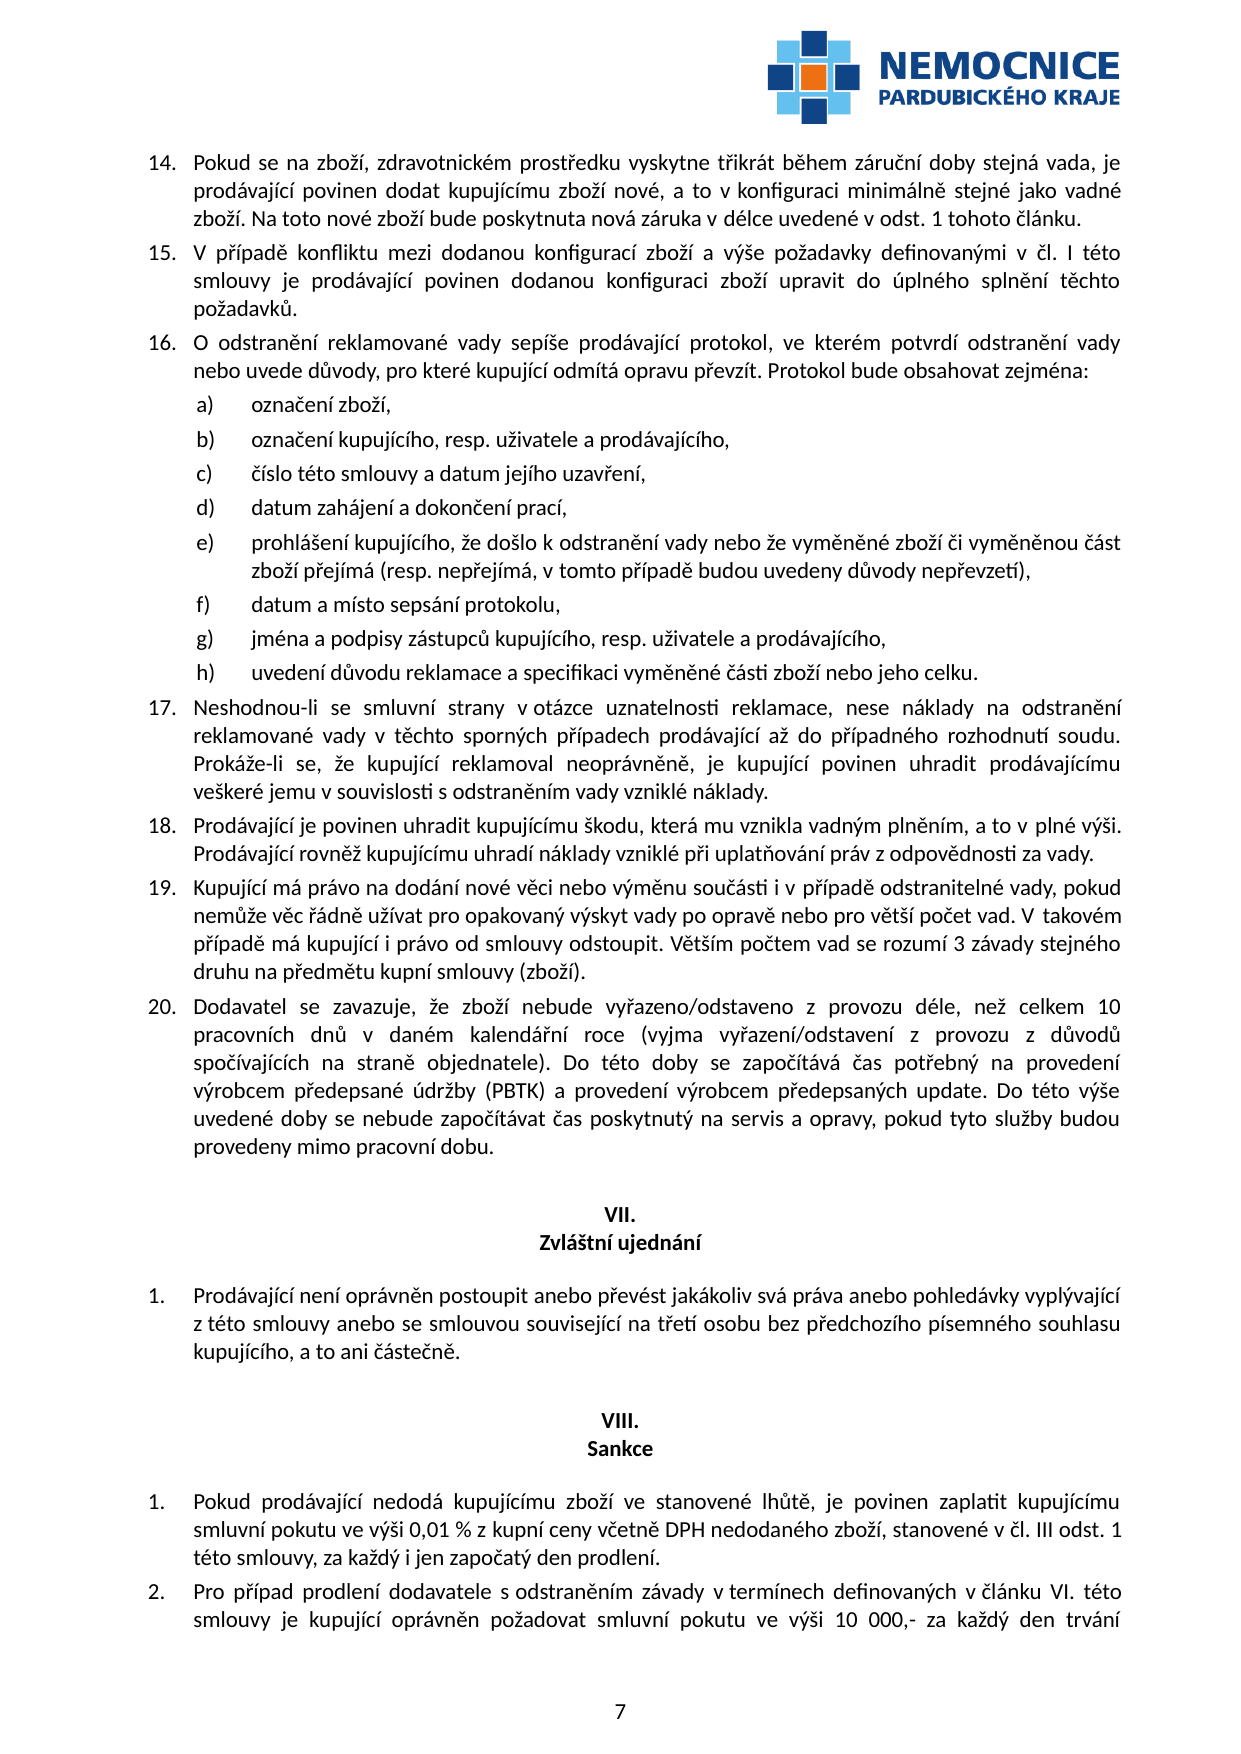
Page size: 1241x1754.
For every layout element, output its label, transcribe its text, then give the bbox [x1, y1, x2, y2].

list Pokud prodávající nedodá kupujícímu zboží ve stanovené lhůtě, je povinen zaplatit kupujícímu smluvní pokutu ve výši 0,01 % z kupní ceny včetně DPH nedodaného zboží, stanovené v čl. III odst. 1 této smlouvy, za každý i jen započatý den prodlení. [148, 1487, 1122, 1571]
list Neshodnou-li se smluvní strany v otázce uznatelnosti reklamace, nese náklady na odstranění reklamované vady v těchto sporných případech prodávající až do případného rozhodnutí soudu. Prokáže-li se, že kupující reklamoval neoprávněně, je kupující povinen uhradit prodávajícímu veškeré jemu v souvislosti s odstraněním vady vzniklé náklady. [148, 693, 1122, 805]
list označení zboží, [196, 391, 1122, 419]
list datum zahájení a dokončení prací, [196, 493, 1122, 521]
list Prodávající není oprávněn postoupit anebo převést jakákoliv svá práva anebo pohledávky vyplývající z této smlouvy anebo se smlouvou související na třetí osobu bez předchozího písemného souhlasu kupujícího, a to ani částečně. [148, 1281, 1122, 1366]
picture [766, 29, 1120, 125]
list O odstranění reklamované vady sepíše prodávající protokol, ve kterém potvrdí odstranění vady nebo uvede důvody, pro které kupující odmítá opravu převzít. Protokol bude obsahovat zejména: [148, 328, 1122, 384]
list Pokud se na zboží, zdravotnickém prostředku vyskytne třikrát během záruční doby stejná vada, je prodávající povinen dodat kupujícímu zboží nové, a to v konfiguraci minimálně stejné jako vadné zboží. Na toto nové zboží bude poskytnuta nová záruka v délce uvedené v odst. 1 tohoto článku. [148, 148, 1122, 232]
list V případě konfliktu mezi dodanou konfigurací zboží a výše požadavky definovanými v čl. I této smlouvy je prodávající povinen dodanou konfiguraci zboží upravit do úplného splnění těchto požadavků. [148, 238, 1122, 322]
list datum a místo sepsání protokolu, [196, 590, 1122, 618]
list Dodavatel se zavazuje, že zboží nebude vyřazeno/odstaveno z provozu déle, než celkem 10 pracovních dnů v daném kalendářní roce (vyjma vyřazení/odstavení z provozu z důvodů spočívajících na straně objednatele). Do této doby se započítává čas potřebný na provedení výrobcem předepsané údržby (PBTK) a provedení výrobcem předepsaných update. Do této výše uvedené doby se nebude započítávat čas poskytnutý na servis a opravy, pokud tyto služby budou provedeny mimo pracovní dobu. [148, 992, 1122, 1160]
text VIII. [118, 1406, 1122, 1434]
list prohlášení kupujícího, že došlo k odstranění vady nebo že vyměněné zboží či vyměněnou část zboží přejímá (resp. nepřejímá, v tomto případě budou uvedeny důvody nepřevzetí), [196, 528, 1122, 584]
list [148, 1577, 1122, 1633]
list uvedení důvodu reklamace a specifikaci vyměněné části zboží nebo jeho celku. [196, 658, 1122, 687]
text Zvláštní ujednání [118, 1228, 1122, 1256]
list jména a podpisy zástupců kupujícího, resp. uživatele a prodávajícího, [196, 624, 1122, 652]
text Sankce [118, 1434, 1122, 1462]
list číslo této smlouvy a datum jejího uzavření, [196, 459, 1122, 487]
list označení kupujícího, resp. uživatele a prodávajícího, [196, 425, 1122, 453]
list Kupující má právo na dodání nové věci nebo výměnu součásti i v případě odstranitelné vady, pokud nemůže věc řádně užívat pro opakovaný výskyt vady po opravě nebo pro větší počet vad. V takovém případě má kupující i právo od smlouvy odstoupit. Větším počtem vad se rozumí 3 závady stejného druhu na předmětu kupní smlouvy (zboží). [148, 873, 1122, 986]
text VII. [118, 1200, 1122, 1228]
list Prodávající je povinen uhradit kupujícímu škodu, která mu vznikla vadným plněním, a to v plné výši. Prodávající rovněž kupujícímu uhradí náklady vzniklé při uplatňování práv z odpovědnosti za vady. [148, 811, 1122, 867]
